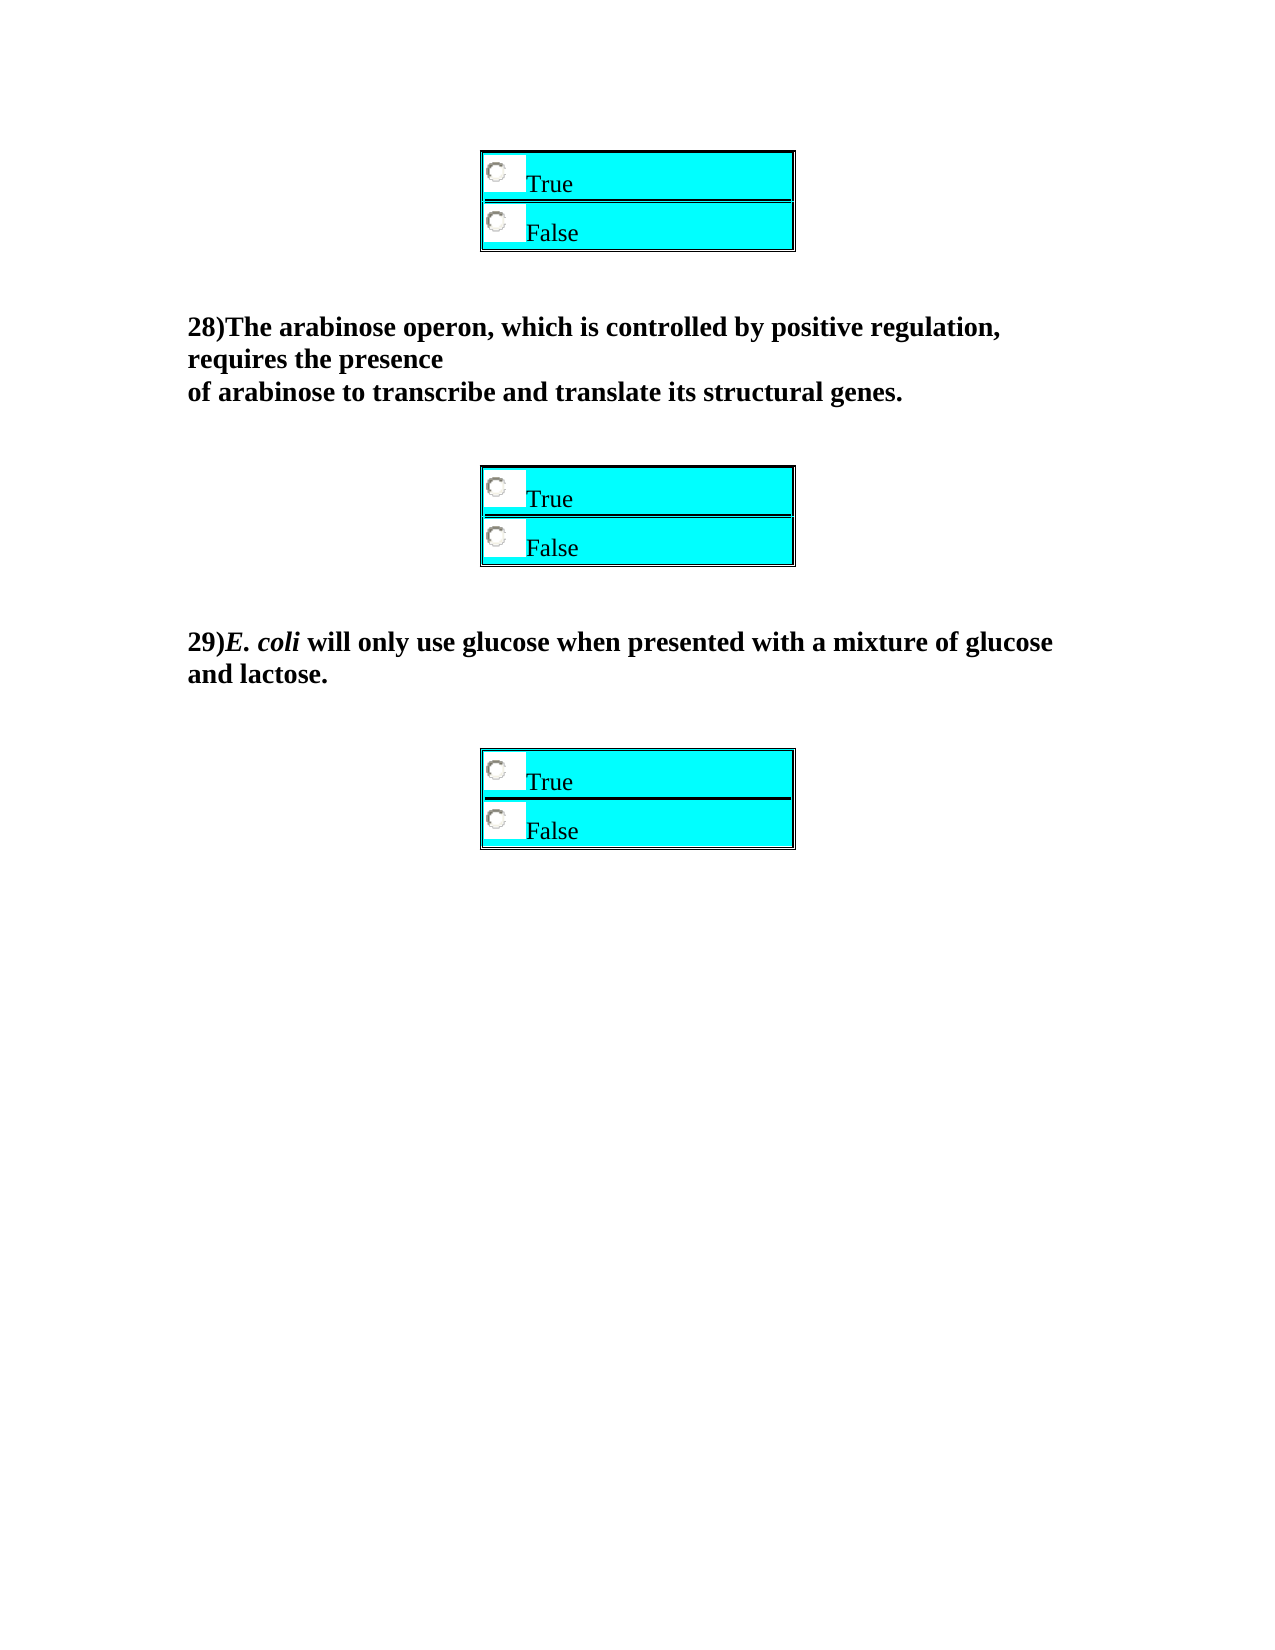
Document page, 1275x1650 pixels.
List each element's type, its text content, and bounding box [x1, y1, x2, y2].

table_cell False [483, 199, 793, 249]
table_cell False [483, 797, 792, 846]
table_header True [483, 153, 792, 199]
table_header True [483, 751, 792, 797]
table_cell False [483, 514, 793, 564]
text 29)E. coli will only use glucose when presented with a mixture of glucose and lactose. [187, 625, 1087, 690]
text 28)The arabinose operon, which is controlled by positive regulation, requires the presence of arabinose to transcribe and translate its structural genes. [187, 310, 1087, 407]
table_header True [483, 468, 792, 514]
